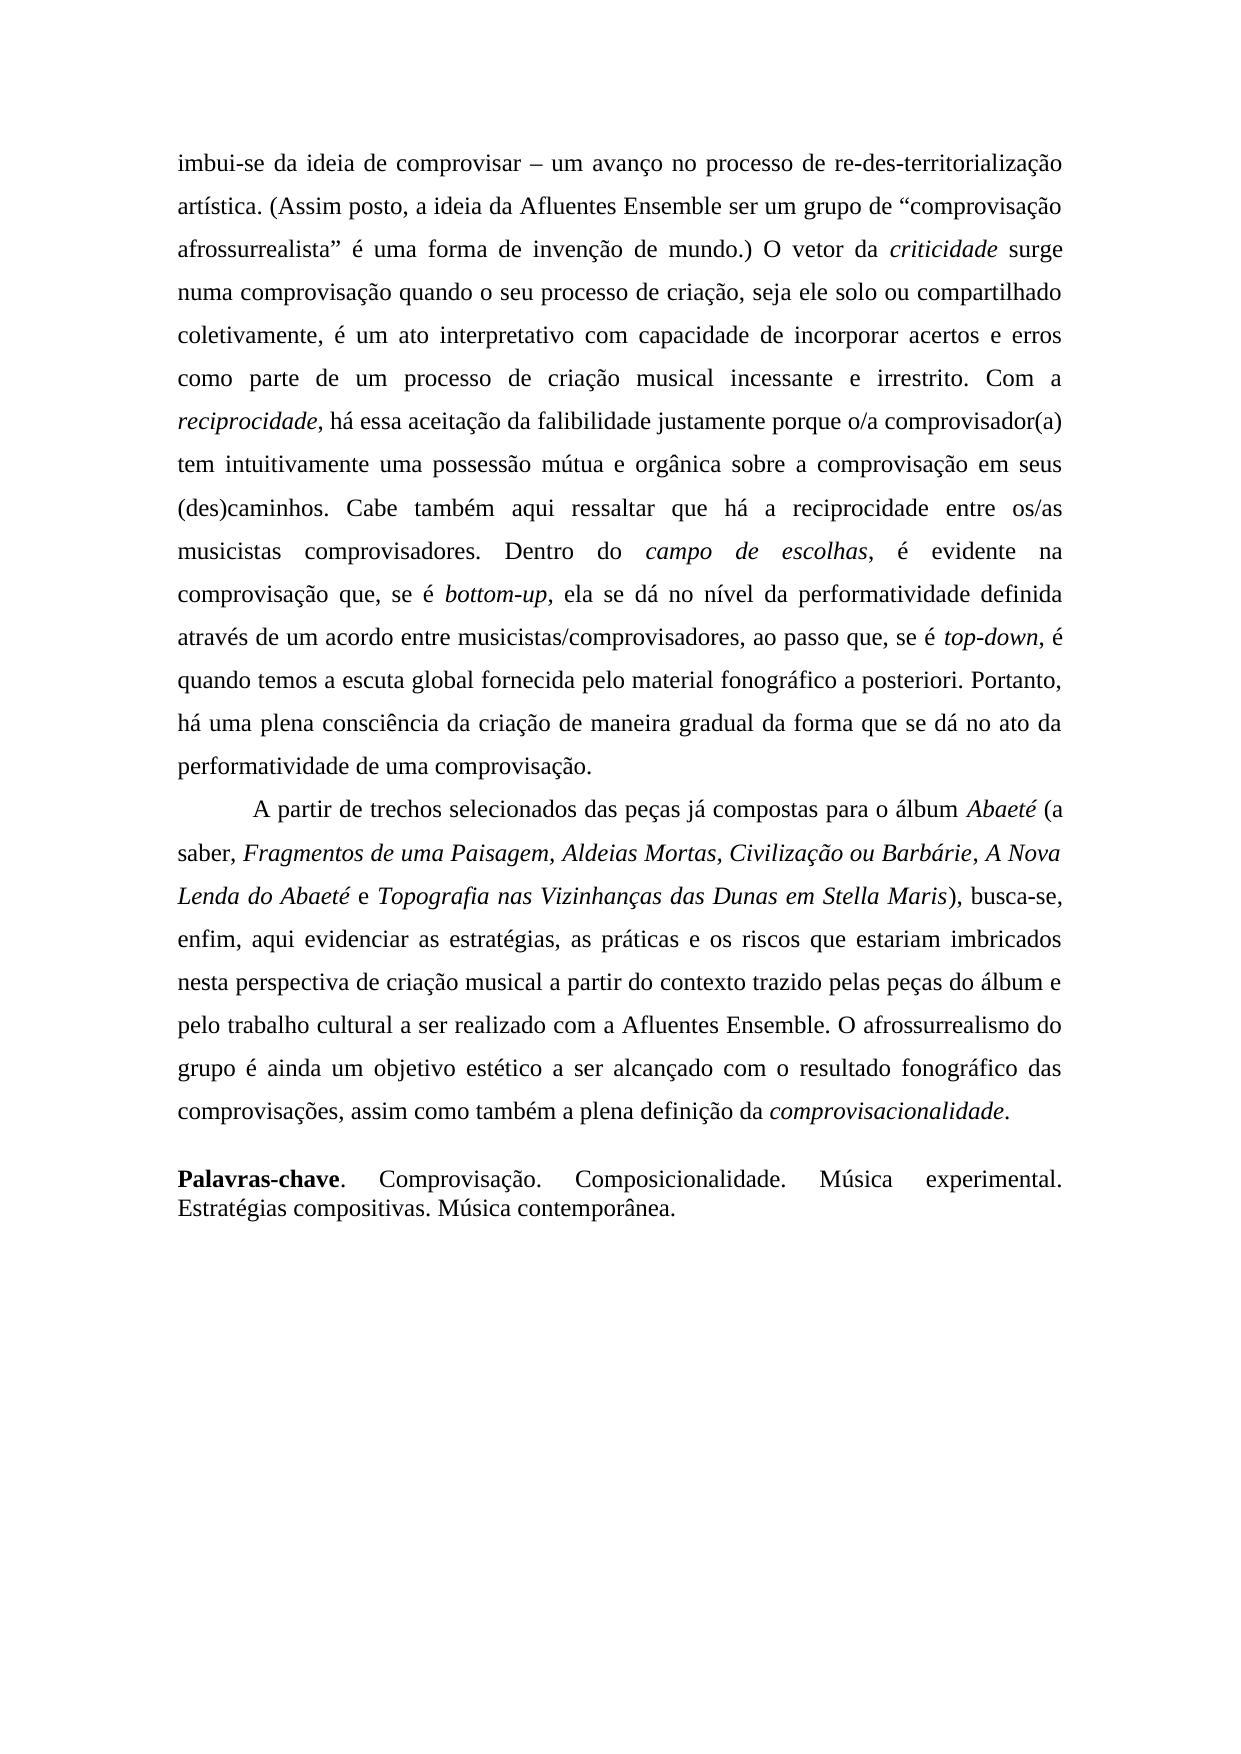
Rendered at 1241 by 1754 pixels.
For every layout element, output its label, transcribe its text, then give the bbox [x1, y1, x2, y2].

text Palavras-chave. Comprovisação. Composicionalidade. Música experimental. Estratégias compositivas. Música contemporânea. [177, 1164, 1063, 1222]
text A partir de trechos selecionados das peças já compostas para o álbum Abaeté (a saber, Fragmentos de uma Paisagem, Aldeias Mortas, Civilização ou Barbárie, A Nova Lenda do Abaeté e Topografia nas Vizinhanças das Dunas em Stella Maris), busca-se, enfim, aqui evidenciar as estratégias, as práticas e os riscos que estariam imbricados nesta perspectiva de criação musical a partir do contexto trazido pelas peças do álbum e pelo trabalho cultural a ser realizado com a Afluentes Ensemble. O afrossurrealismo do grupo é ainda um objetivo estético a ser alcançado com o resultado fonográfico das comprovisações, assim como também a plena definição da comprovisacionalidade. [177, 794, 1063, 1125]
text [177, 148, 1063, 780]
